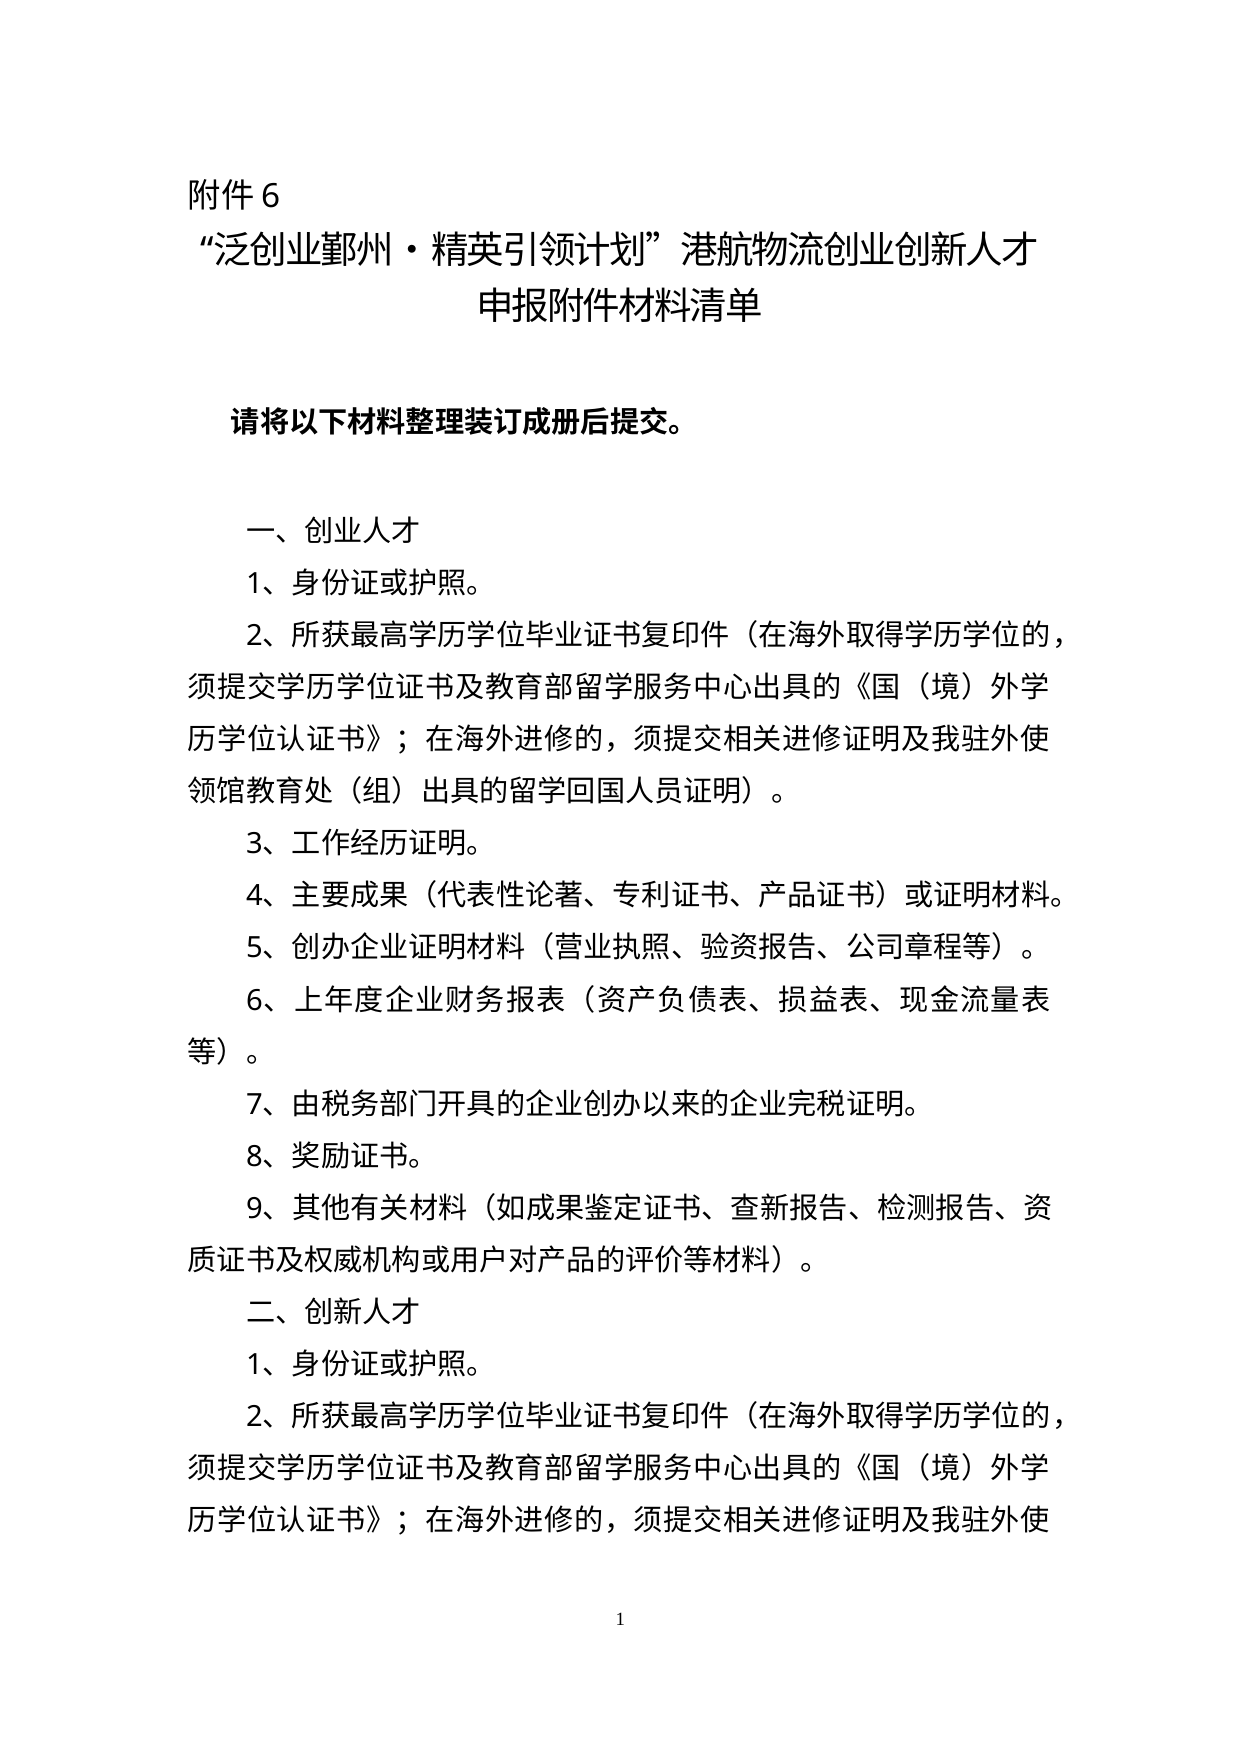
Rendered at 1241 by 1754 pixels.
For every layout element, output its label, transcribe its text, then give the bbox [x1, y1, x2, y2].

text “泛创业鄞州•精英引领计划”港航物流创业创新人才 [187, 218, 1053, 274]
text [187, 1385, 1053, 1541]
text 请将以下材料整理装订成册后提交。 [187, 387, 1053, 443]
text 1、身份证或护照。 [187, 1333, 1053, 1385]
text 5、创办企业证明材料（营业执照、验资报告、公司章程等）。 [187, 916, 1053, 968]
text 申报附件材料清单 [187, 274, 1053, 331]
text 附件6 [187, 162, 1053, 218]
text 8、奖励证书。 [187, 1124, 1053, 1177]
text 7、由税务部门开具的企业创办以来的企业完税证明。 [187, 1072, 1053, 1124]
text 二、创新人才 [187, 1281, 1053, 1333]
text 一、创业人才 [187, 499, 1053, 552]
text 2、所获最高学历学位毕业证书复印件（在海外取得学历学位的，须提交学历学位证书及教育部留学服务中心出具的《国（境）外学历学位认证书》；在海外进修的，须提交相关进修证明及我驻外使领馆教育处（组）出具的留学回国人员证明）。 [187, 604, 1053, 812]
text 6、上年度企业财务报表（资产负债表、损益表、现金流量表等）。 [187, 968, 1053, 1072]
text 9、其他有关材料（如成果鉴定证书、查新报告、检测报告、资质证书及权威机构或用户对产品的评价等材料）。 [187, 1177, 1053, 1281]
text 3、工作经历证明。 [187, 812, 1053, 864]
text 4、主要成果（代表性论著、专利证书、产品证书）或证明材料。 [187, 864, 1053, 916]
text 1、身份证或护照。 [187, 552, 1053, 604]
